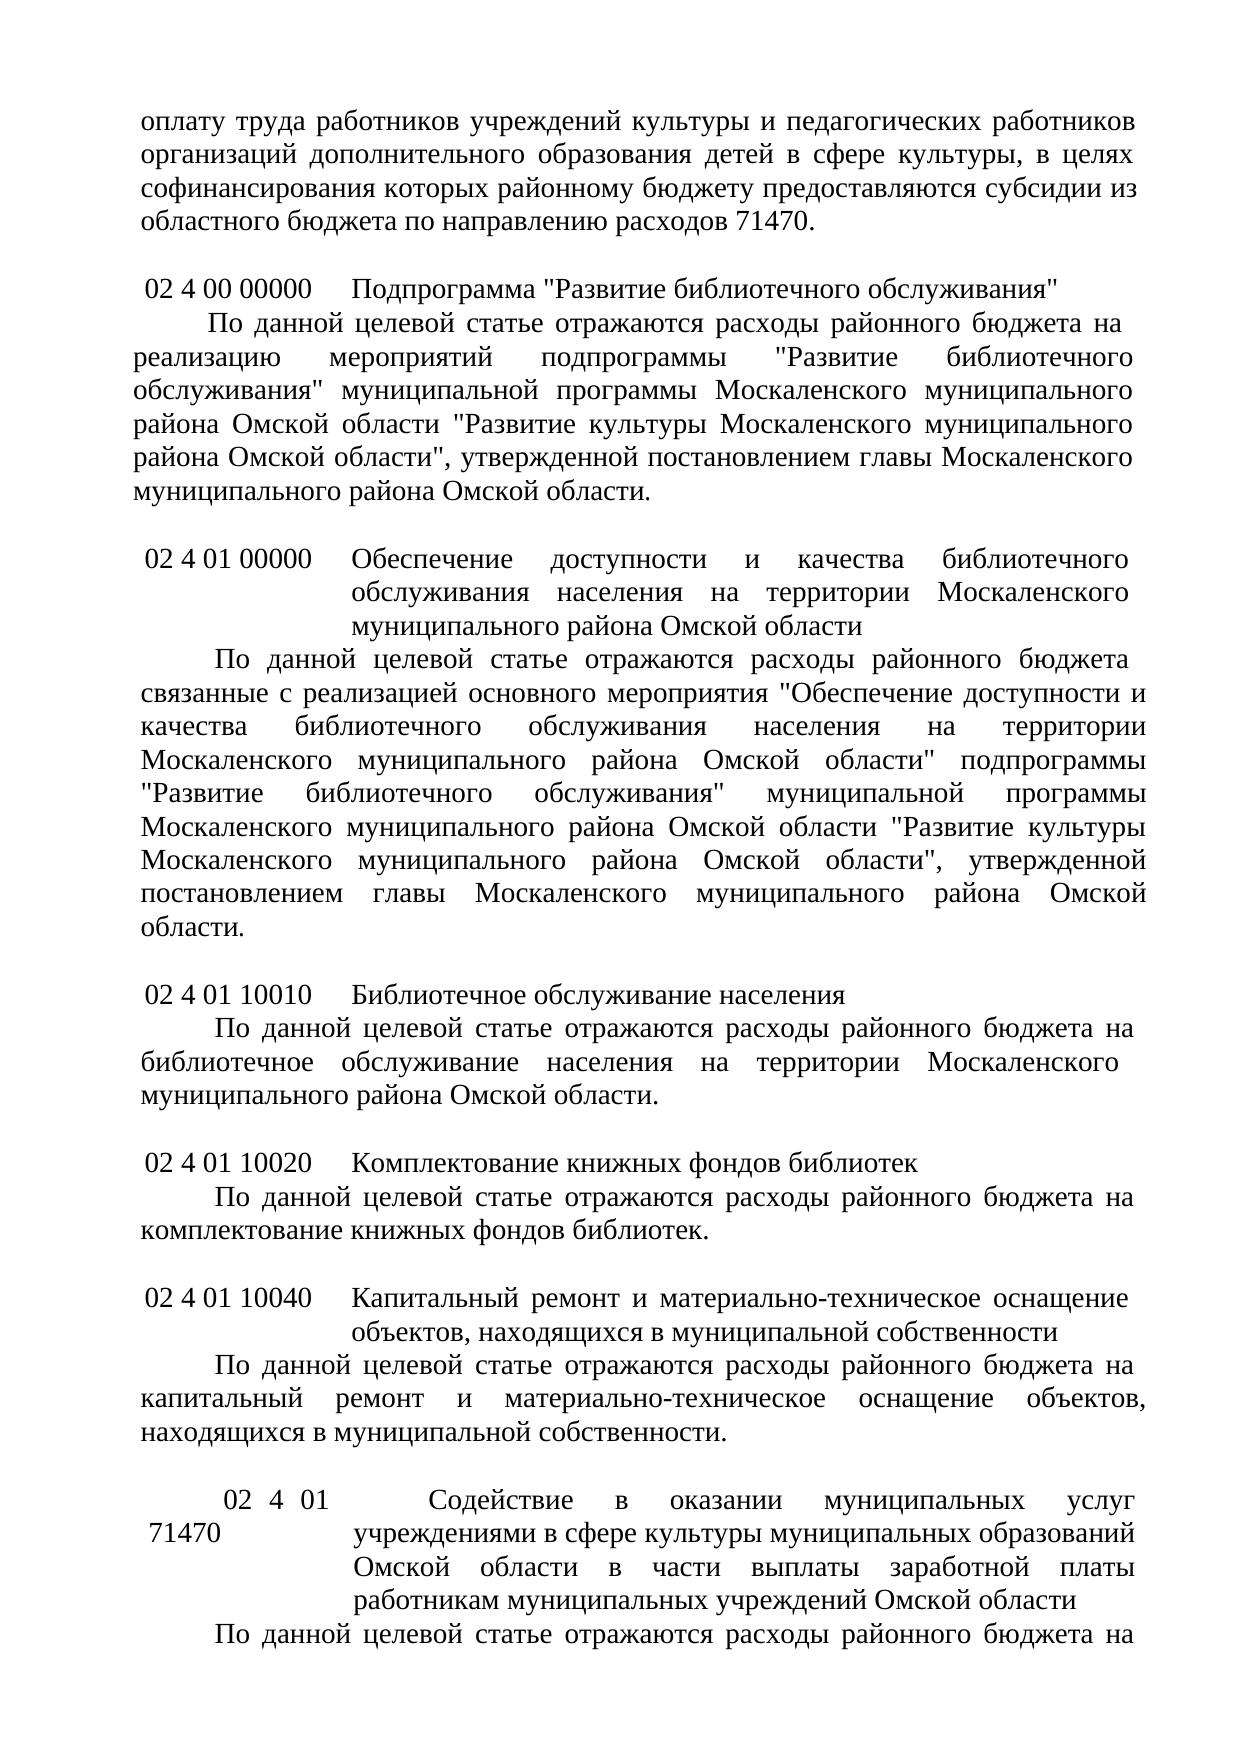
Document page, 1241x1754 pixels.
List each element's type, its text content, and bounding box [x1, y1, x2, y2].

text По данной целевой статье отражаются расходы районного бюджета на реализацию мероприятий подпрограммы "Развитие библиотечного обслуживания" муниципальной программы Москаленского муниципального района Омской области "Развитие культуры Москаленского муниципального района Омской области", утвержденной постановлением главы Москаленского муниципального района Омской области. [133, 306, 1134, 507]
text По данной целевой статье отражаются расходы районного бюджета на библиотечное обслуживание населения на территории Москаленского муниципального района Омской области. [140, 1011, 1147, 1111]
text По данной целевой статье отражаются расходы районного бюджета на капитальный ремонт и материально-техническое оснащение объектов, находящихся в муниципальной собственности. [140, 1348, 1147, 1448]
table_header 02 4 01 10040 [133, 1280, 340, 1347]
table_header Подпрограмма "Развитие библиотечного обслуживания" [340, 272, 1141, 305]
table_header Обеспечение доступности и качества библиотечного обслуживания населения на территории Москаленского муниципального района Омской области [340, 541, 1141, 642]
table_header Капитальный ремонт и материально-техническое оснащение объектов, находящихся в муниципальной собственности [340, 1280, 1141, 1347]
table_header 02 4 01 00000 [133, 541, 340, 642]
table_header Комплектование книжных фондов библиотек [340, 1146, 1141, 1179]
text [140, 1616, 1147, 1650]
table_header Библиотечное обслуживание населения [340, 977, 1141, 1010]
table_header 02 4 01 10020 [133, 1146, 340, 1179]
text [140, 103, 1147, 237]
text По данной целевой статье отражаются расходы районного бюджета на комплектование книжных фондов библиотек. [140, 1179, 1147, 1246]
table_header 02 4 00 00000 [133, 272, 340, 305]
table_header 02 4 01 10010 [133, 977, 340, 1010]
text По данной целевой статье отражаются расходы районного бюджета связанные с реализацией основного мероприятия "Обеспечение доступности и качества библиотечного обслуживания населения на территории Москаленского муниципального района Омской области" подпрограммы "Развитие библиотечного обслуживания" муниципальной программы Москаленского муниципального района Омской области "Развитие культуры Москаленского муниципального района Омской области", утвержденной постановлением главы Москаленского муниципального района Омской области. [140, 642, 1147, 943]
table_header 02 4 01 71470 [137, 1482, 342, 1616]
table_header Содействие в оказании муниципальных услуг учреждениями в сфере культуры муниципальных образований Омской области в части выплаты заработной платы работникам муниципальных учреждений Омской области [342, 1482, 1148, 1616]
